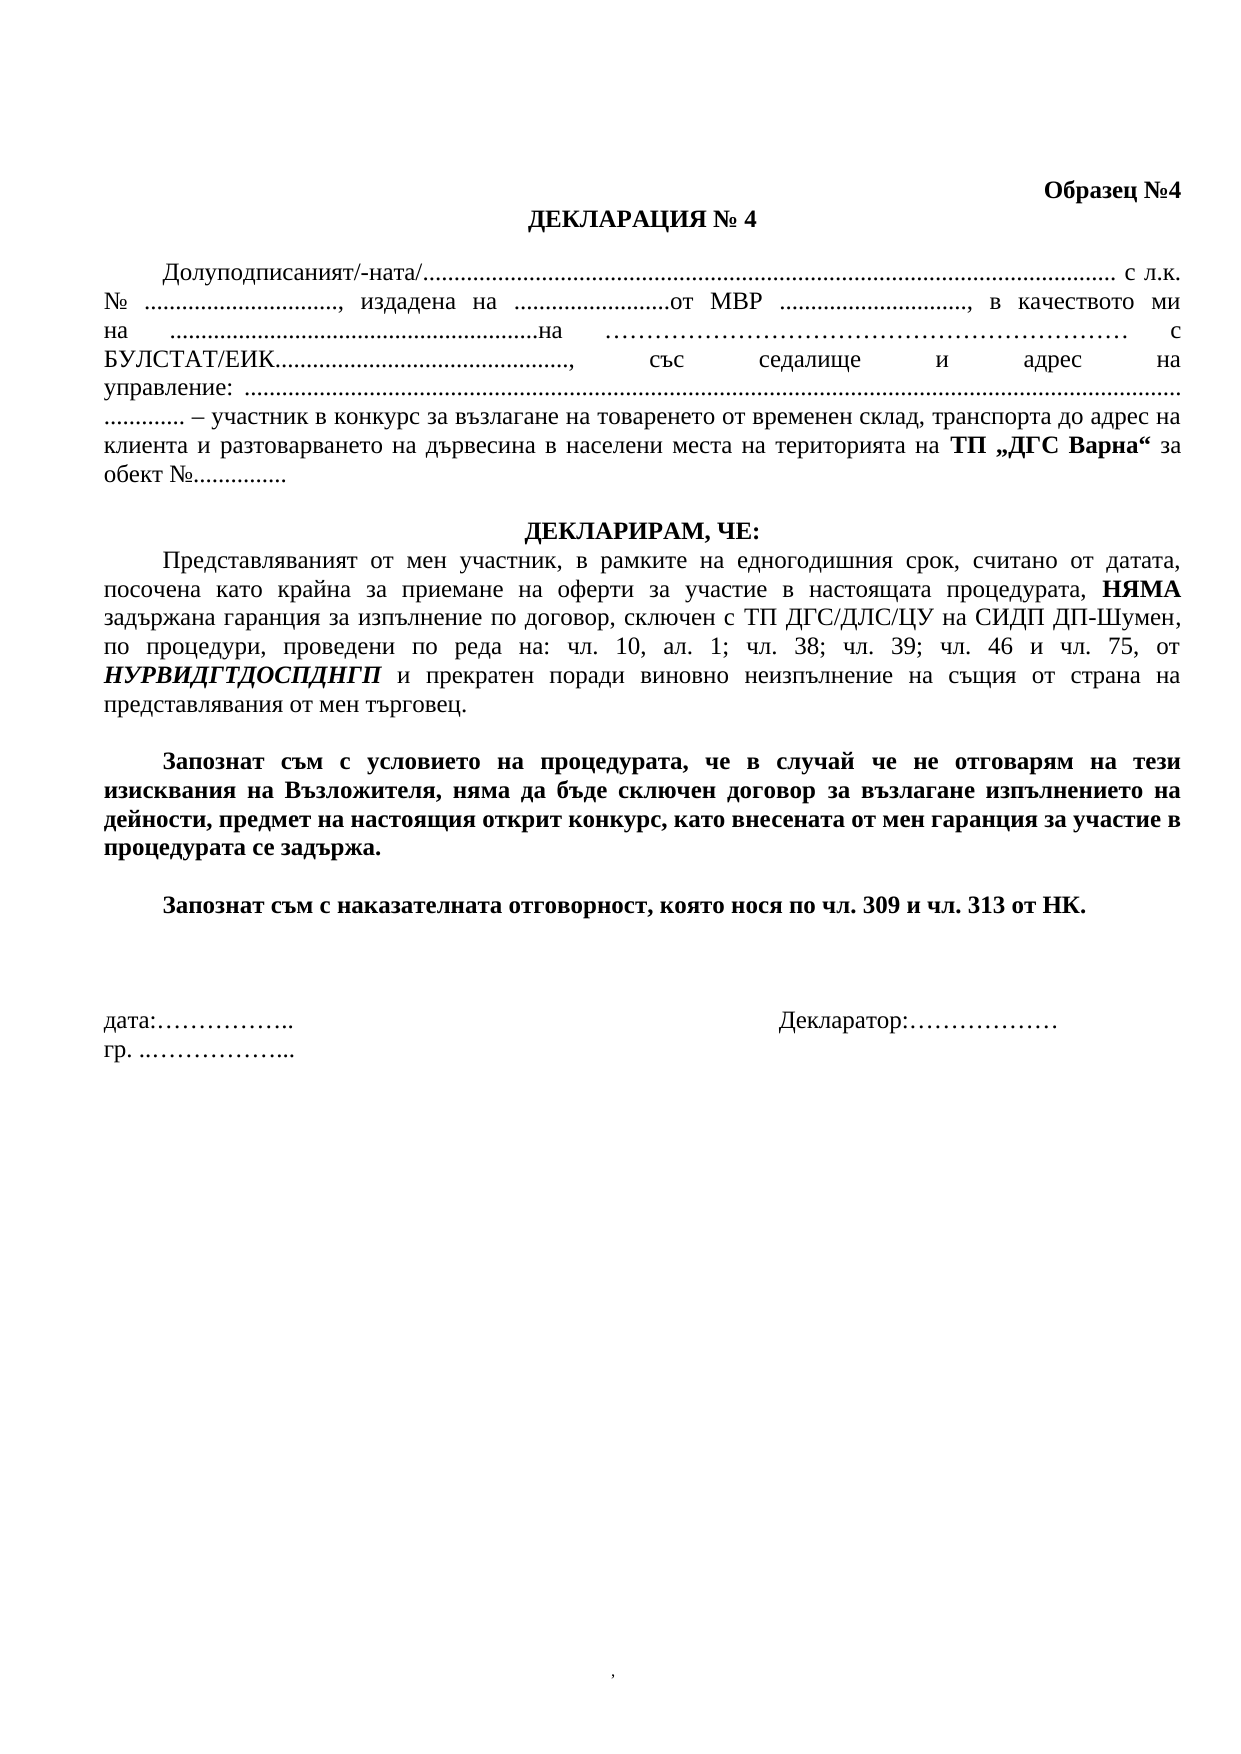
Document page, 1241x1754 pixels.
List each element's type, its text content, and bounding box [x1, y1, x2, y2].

text гр. ..……………... [103, 1034, 1181, 1062]
text ДЕКЛАРИРАМ, ЧЕ: [103, 516, 1181, 545]
text ДЕКЛАРАЦИЯ № 4 [103, 204, 1181, 232]
text дата:…………….. Декларатор:……………… [103, 1005, 1181, 1034]
text Долуподписаният/-ната/............................................................................................................... с л.к. № ..............................., издадена на .........................от МВР .............................., в качеството ми на ...........................................................на ……………………………………………………… с БУЛСТАТ/ЕИК..............................................., със седалище и адрес на управление: ................................................................................................................................................................... – участник в конкурс за възлагане на товаренето от временен склад, транспорта до адрес на клиента и разтоварването на дървесина в населени места на територията на ТП „ДГС Варна“ за обект №............... [103, 257, 1181, 487]
text Запознат съм с наказателната отговорност, която нося по чл. 309 и чл. 313 от НК. [103, 890, 1181, 919]
text Запознат съм с условието на процедурата, че в случай че не отговарям на тези изисквания на Възложителя, няма да бъде сключен договор за възлагане изпълнението на дейности, предмет на настоящия открит конкурс, като внесената от мен гаранция за участие в процедурата се задържа. [103, 746, 1181, 861]
text Образец №4 [103, 175, 1181, 204]
text Представляваният от мен участник, в рамките на едногодишния срок, считано от датата, посочена като крайна за приемане на оферти за участие в настоящата процедурата, НЯМА задържана гаранция за изпълнение по договор, сключен с ТП ДГС/ДЛС/ЦУ на СИДП ДП-Шумен, по процедури, проведени по реда на: чл. 10, ал. 1; чл. 38; чл. 39; чл. 46 и чл. 75, от НУРВИДГТДОСПДНГП и прекратен поради виновно неизпълнение на същия от страна на представлявания от мен търговец. [103, 545, 1181, 717]
